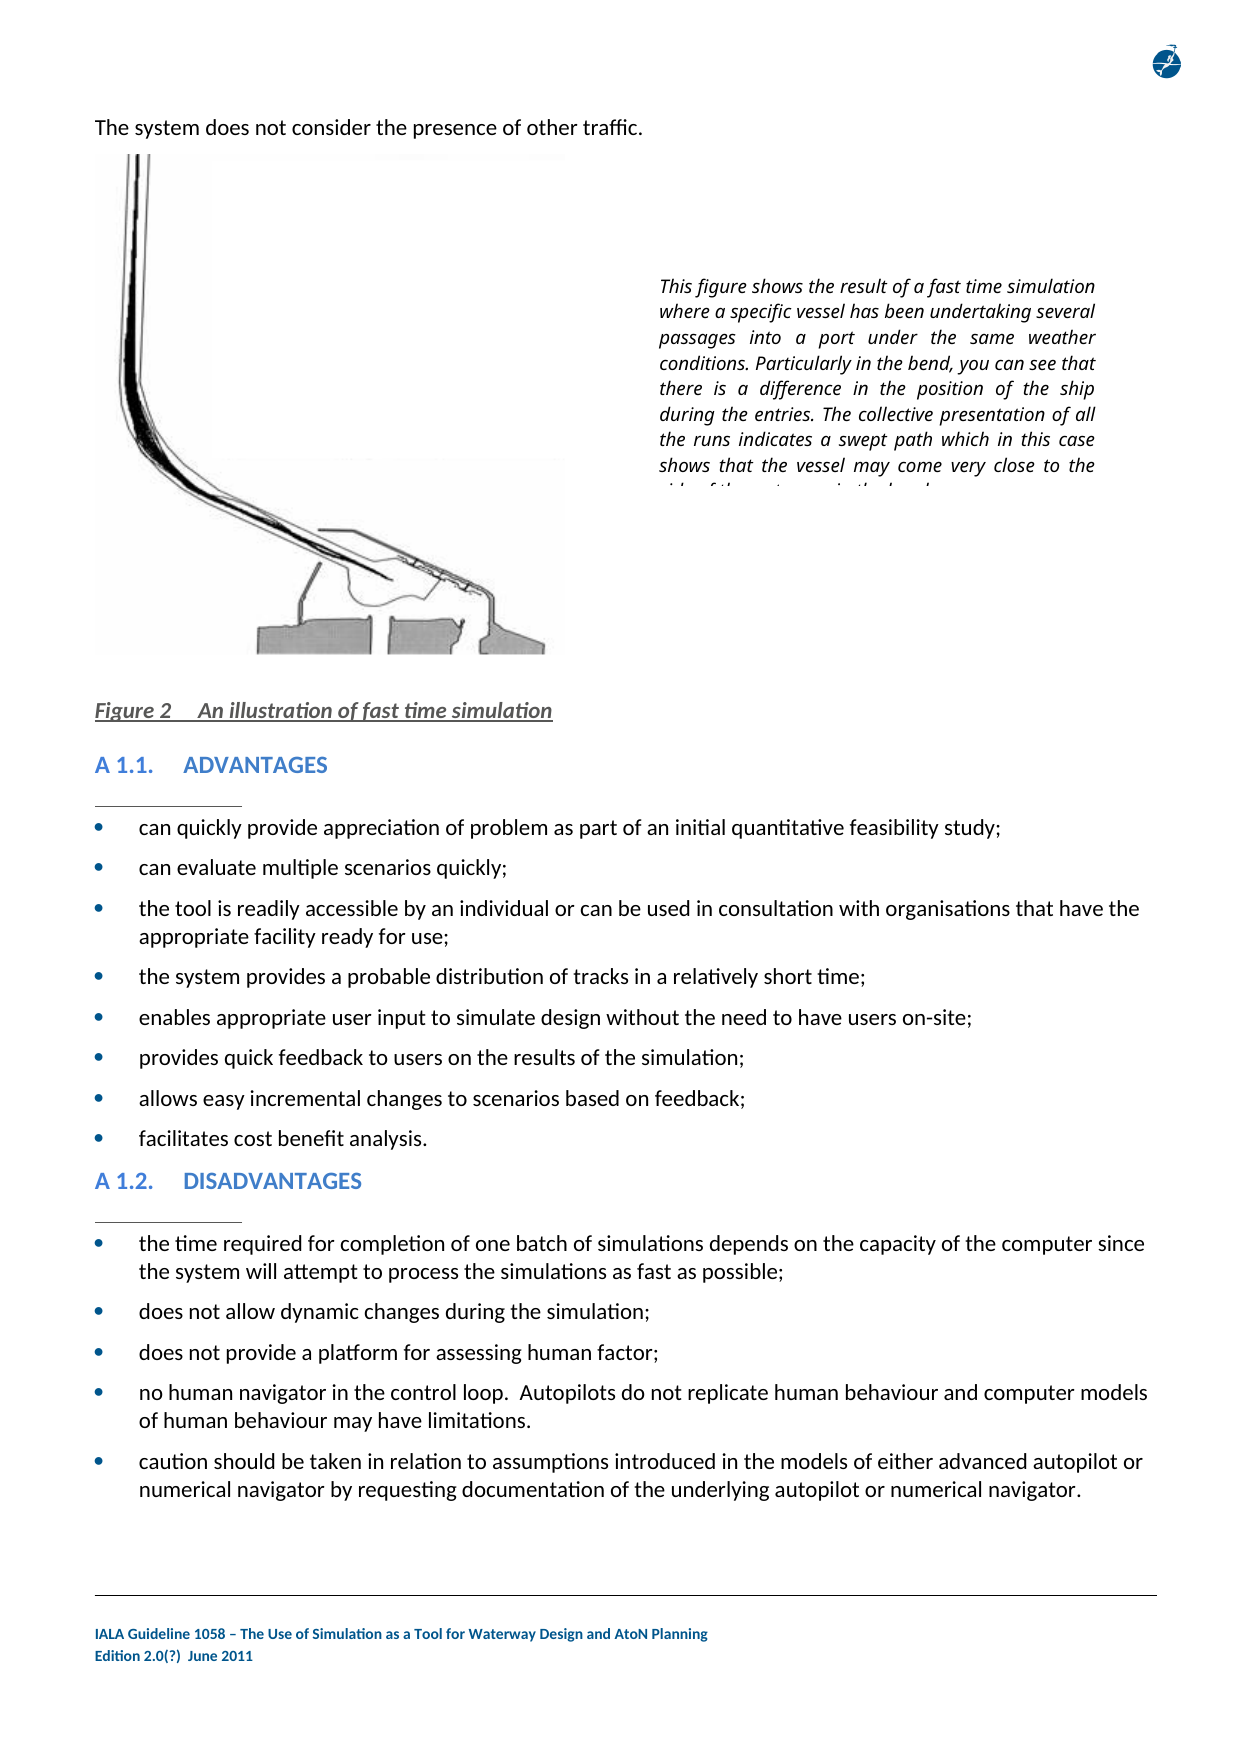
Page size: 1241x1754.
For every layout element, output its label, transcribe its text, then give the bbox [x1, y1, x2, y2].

picture [1121, 0, 1240, 113]
text facilitates cost benefit analysis. [94, 1124, 1157, 1153]
text the system provides a probable distribution of tracks in a relatively short time; [94, 962, 1157, 991]
text allows easy incremental changes to scenarios based on feedback; [94, 1084, 1157, 1112]
picture [94, 154, 566, 671]
text the tool is readily accessible by an individual or can be used in consultation with organisations that have the appropriate facility ready for use; [94, 894, 1157, 950]
text Advantages [94, 749, 1157, 779]
text enables appropriate user input to simulate design without the need to have users on-site; [94, 1003, 1157, 1031]
text no human navigator in the control loop. Autopilots do not replicate human behaviour and computer models of human behaviour may have limitations. [94, 1378, 1157, 1434]
text The system does not consider the presence of other traffic. [94, 113, 1157, 142]
text can quickly provide appreciation of problem as part of an initial quantitative feasibility study; [94, 813, 1157, 841]
text Disadvantages [94, 1165, 1157, 1196]
text caution should be taken in relation to assumptions introduced in the models of either advanced autopilot or numerical navigator by requesting documentation of the underlying autopilot or numerical navigator. [94, 1447, 1157, 1503]
text the time required for completion of one batch of simulations depends on the capacity of the computer since the system will attempt to process the simulations as fast as possible; [94, 1229, 1157, 1285]
text does not allow dynamic changes during the simulation; [94, 1297, 1157, 1326]
text provides quick feedback to users on the results of the simulation; [94, 1043, 1157, 1072]
text An illustration of fast time simulation [94, 696, 1157, 724]
text can evaluate multiple scenarios quickly; [94, 853, 1157, 881]
text does not provide a platform for assessing human factor; [94, 1338, 1157, 1366]
